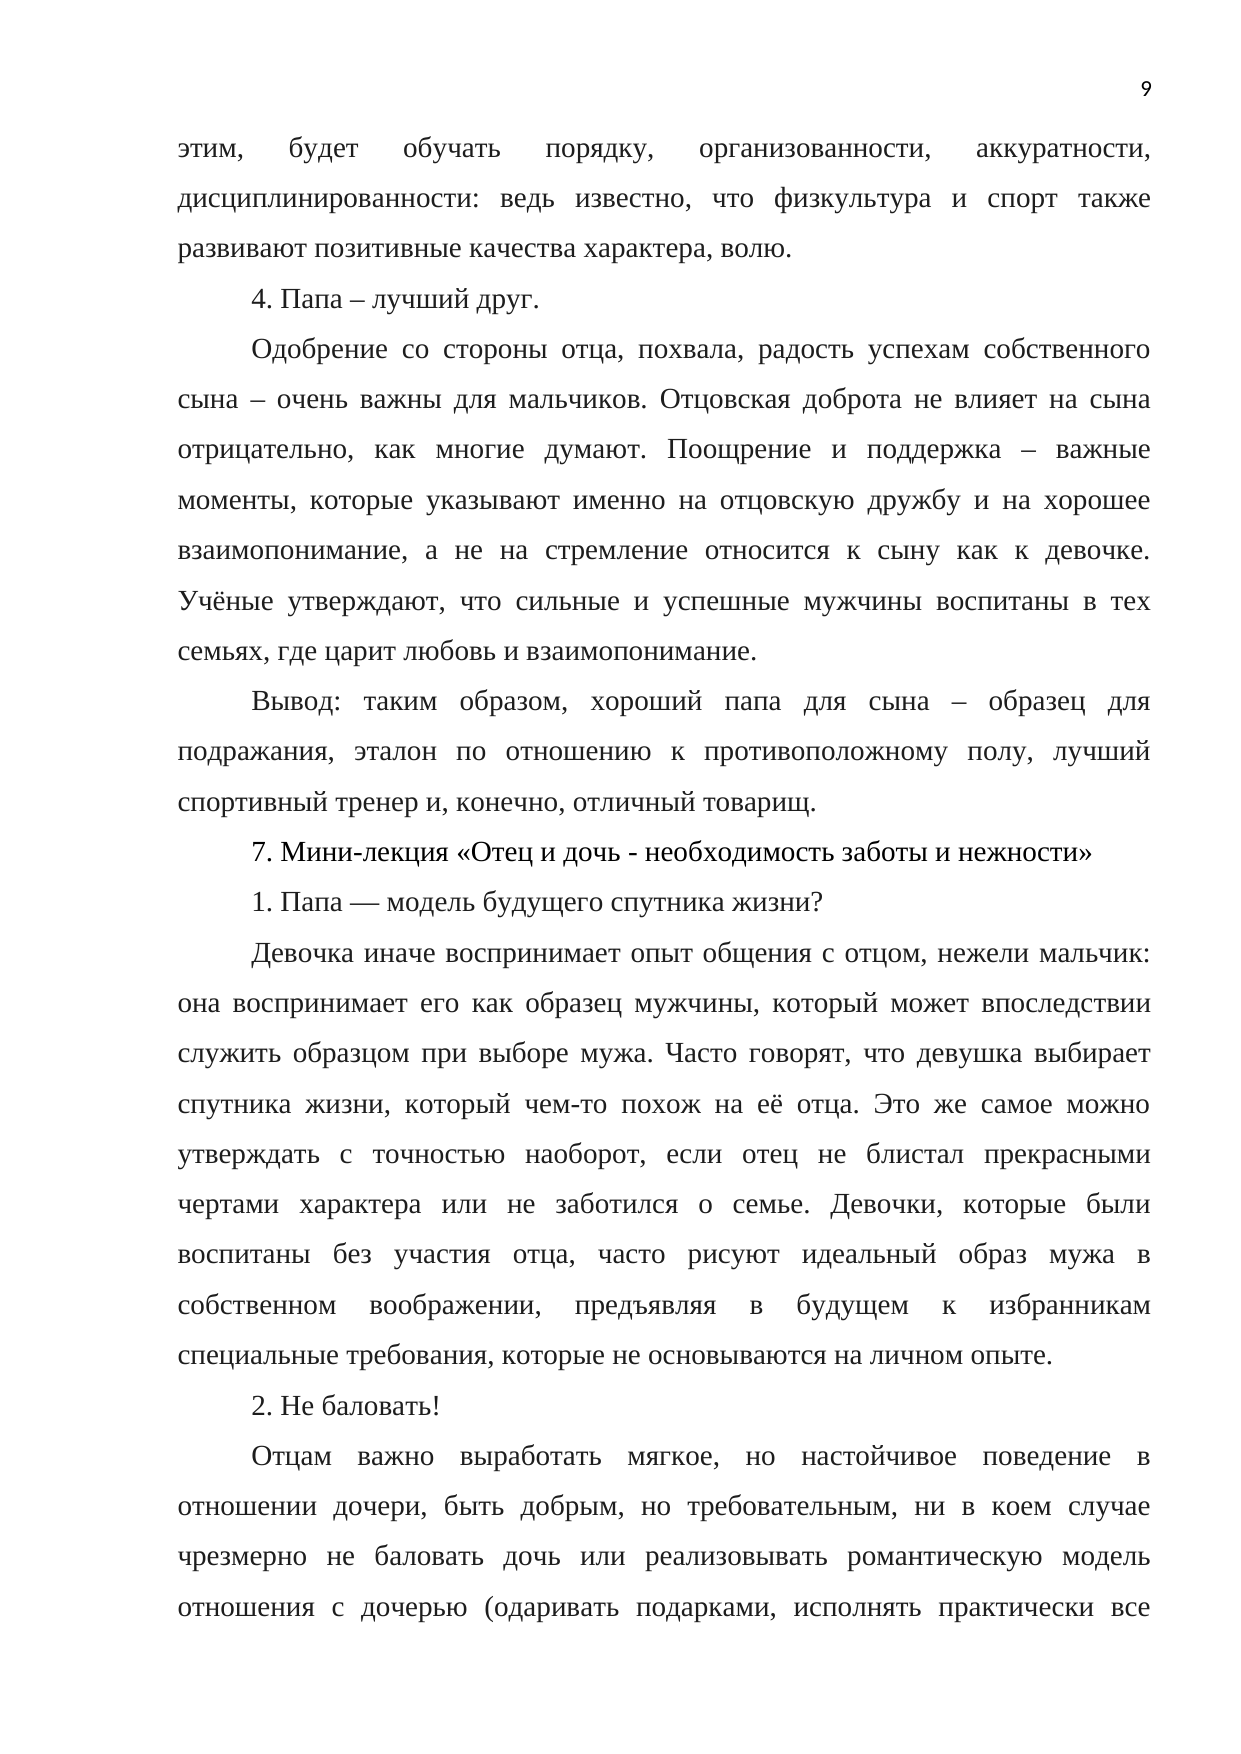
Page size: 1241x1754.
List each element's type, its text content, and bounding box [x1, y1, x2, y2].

text 7. Мини-лекция «Отец и дочь - необходимость заботы и нежности» [177, 834, 1152, 868]
text 4. Папа – лучший друг. [177, 281, 1152, 314]
text 1. Папа — модель будущего спутника жизни? [177, 884, 1152, 918]
text Девочка иначе воспринимает опыт общения с отцом, нежели мальчик: она воспринимает его как образец мужчины, который может впоследствии служить образцом при выборе мужа. Часто говорят, что девушка выбирает спутника жизни, который чем-то похож на её отца. Это же самое можно утверждать с точностью наоборот, если отец не блистал прекрасными чертами характера или не заботился о семье. Девочки, которые были воспитаны без участия отца, часто рисуют идеальный образ мужа в собственном воображении, предъявляя в будущем к избранникам специальные требования, которые не основываются на личном опыте. [177, 935, 1152, 1371]
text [177, 1438, 1152, 1622]
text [177, 130, 1152, 264]
text Одобрение со стороны отца, похвала, радость успехам собственного сына – очень важны для мальчиков. Отцовская доброта не влияет на сына отрицательно, как многие думают. Поощрение и поддержка – важные моменты, которые указывают именно на отцовскую дружбу и на хорошее взаимопонимание, а не на стремление относится к сыну как к девочке. Учёные утверждают, что сильные и успешные мужчины воспитаны в тех семьях, где царит любовь и взаимопонимание. [177, 331, 1152, 666]
text 2. Не баловать! [177, 1388, 1152, 1421]
text Вывод: таким образом, хороший папа для сына – образец для подражания, эталон по отношению к противоположному полу, лучший спортивный тренер и, конечно, отличный товарищ. [177, 683, 1152, 817]
